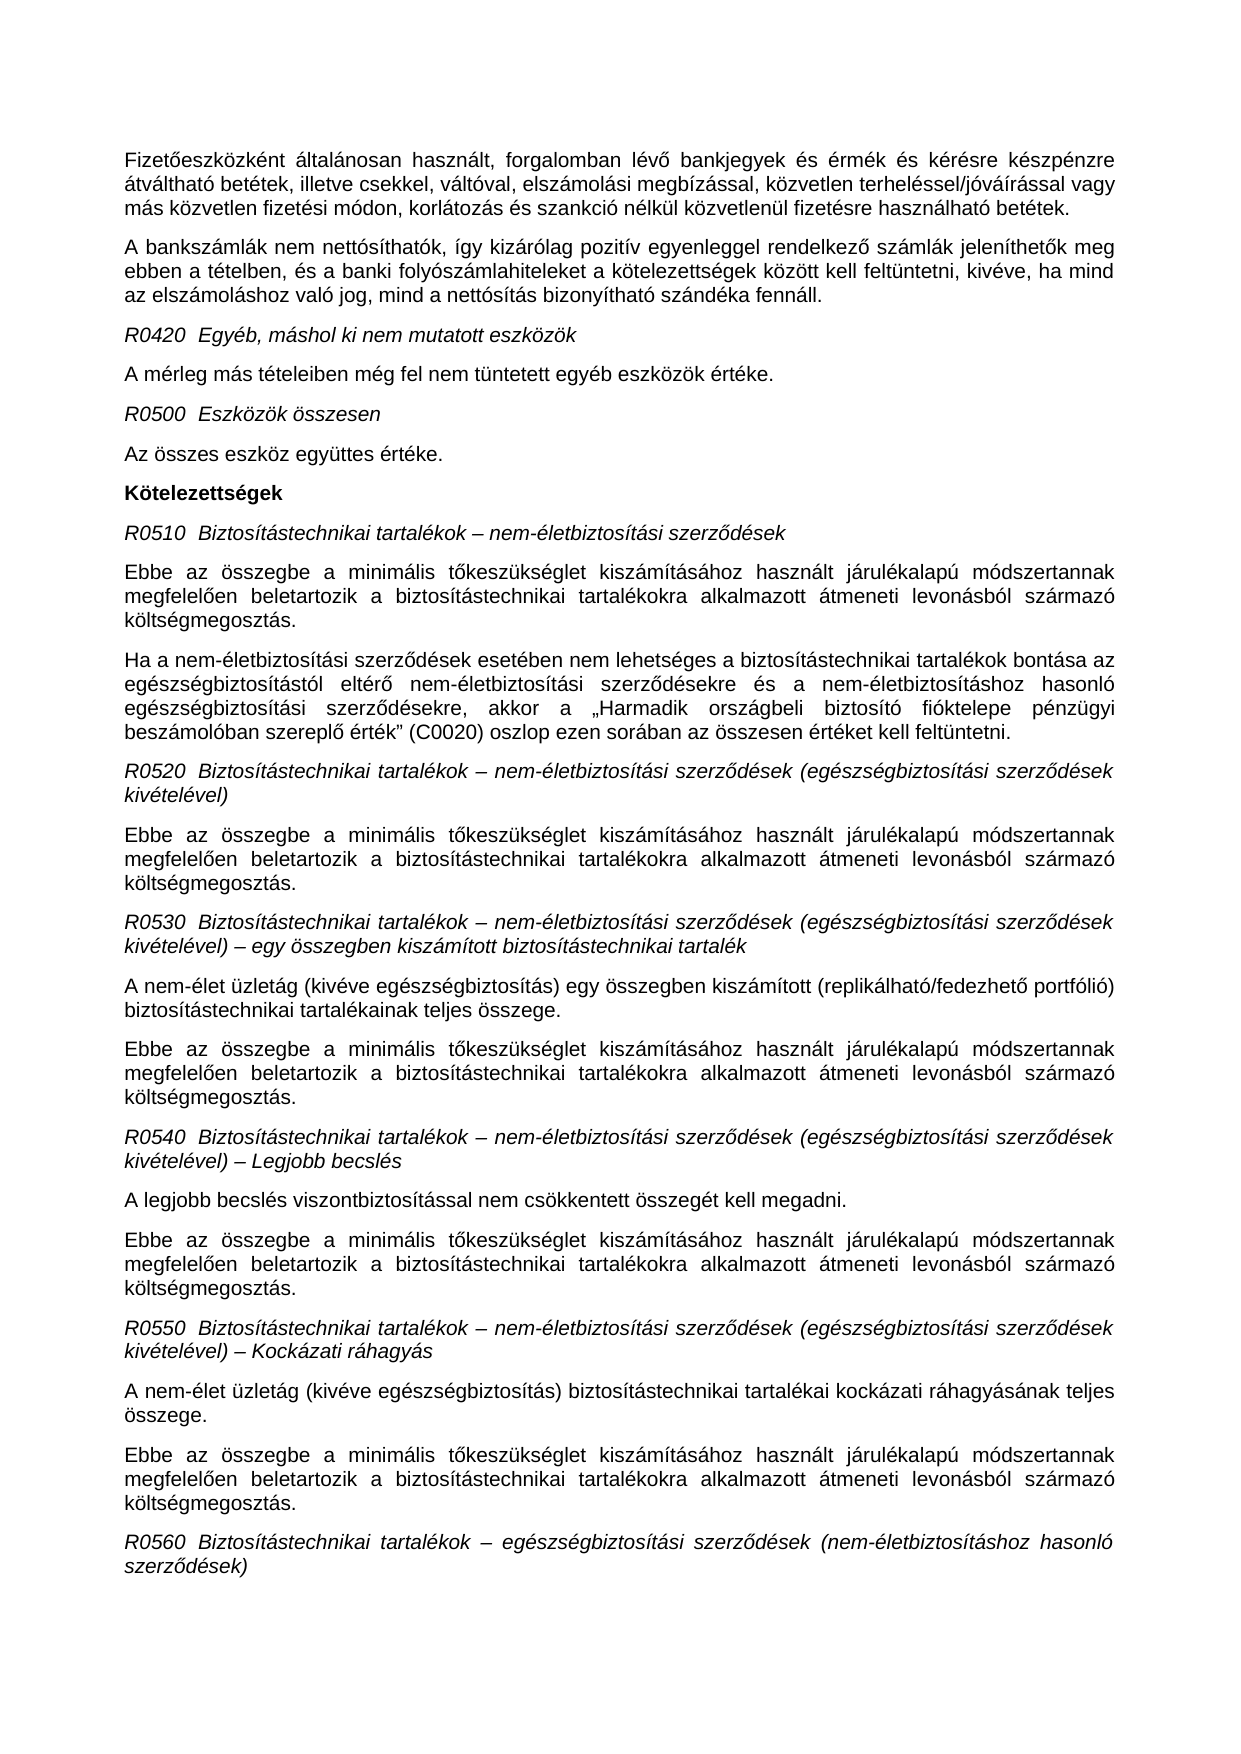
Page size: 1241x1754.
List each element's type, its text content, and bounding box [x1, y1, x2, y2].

text R0420 Egyéb, máshol ki nem mutatott eszközök [124, 323, 1116, 347]
text Az összes eszköz együttes értéke. [124, 441, 1116, 465]
text Fizetőeszközként általánosan használt, forgalomban lévő bankjegyek és érmék és kérésre készpénzre átváltható betétek, illetve csekkel, váltóval, elszámolási megbízással, közvetlen terheléssel/jóváírással vagy más közvetlen fizetési módon, korlátozás és szankció nélkül közvetlenül fizetésre használható betétek. [124, 148, 1116, 219]
text R0560 Biztosítástechnikai tartalékok – egészségbiztosítási szerződések (nem-életbiztosításhoz hasonló szerződések) [124, 1530, 1116, 1578]
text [124, 1442, 1116, 1514]
text Kötelezettségek [124, 481, 1116, 505]
text Ha a nem-életbiztosítási szerződések esetében nem lehetséges a biztosítástechnikai tartalékok bontása az egészségbiztosítástól eltérő nem-életbiztosítási szerződésekre és a nem-életbiztosításhoz hasonló egészségbiztosítási szerződésekre, akkor a „Harmadik országbeli biztosító fióktelepe pénzügyi beszámolóban szereplő érték” (C0020) oszlop ezen sorában az összesen értéket kell feltüntetni. [124, 648, 1116, 743]
text R0550 Biztosítástechnikai tartalékok – nem-életbiztosítási szerződések (egészségbiztosítási szerződések kivételével) – Kockázati ráhagyás [124, 1315, 1116, 1363]
text R0510 Biztosítástechnikai tartalékok – nem-életbiztosítási szerződések [124, 521, 1116, 544]
text A nem-élet üzletág (kivéve egészségbiztosítás) biztosítástechnikai tartalékai kockázati ráhagyásának teljes összege. [124, 1379, 1116, 1427]
text R0500 Eszközök összesen [124, 402, 1116, 426]
text R0540 Biztosítástechnikai tartalékok – nem-életbiztosítási szerződések (egészségbiztosítási szerződések kivételével) – Legjobb becslés [124, 1125, 1116, 1173]
text R0520 Biztosítástechnikai tartalékok – nem-életbiztosítási szerződések (egészségbiztosítási szerződések kivételével) [124, 759, 1116, 807]
text A mérleg más tételeiben még fel nem tüntetett egyéb eszközök értéke. [124, 362, 1116, 386]
text R0530 Biztosítástechnikai tartalékok – nem-életbiztosítási szerződések (egészségbiztosítási szerződések kivételével) – egy összegben kiszámított biztosítástechnikai tartalék [124, 910, 1116, 958]
text A bankszámlák nem nettósíthatók, így kizárólag pozitív egyenleggel rendelkező számlák jeleníthetők meg ebben a tételben, és a banki folyószámlahiteleket a kötelezettségek között kell feltüntetni, kivéve, ha mind az elszámoláshoz való jog, mind a nettósítás bizonyítható szándéka fennáll. [124, 235, 1116, 307]
text A nem-élet üzletág (kivéve egészségbiztosítás) egy összegben kiszámított (replikálható/fedezhető portfólió) biztosítástechnikai tartalékainak teljes összege. [124, 974, 1116, 1022]
text A legjobb becslés viszontbiztosítással nem csökkentett összegét kell megadni. [124, 1188, 1116, 1212]
